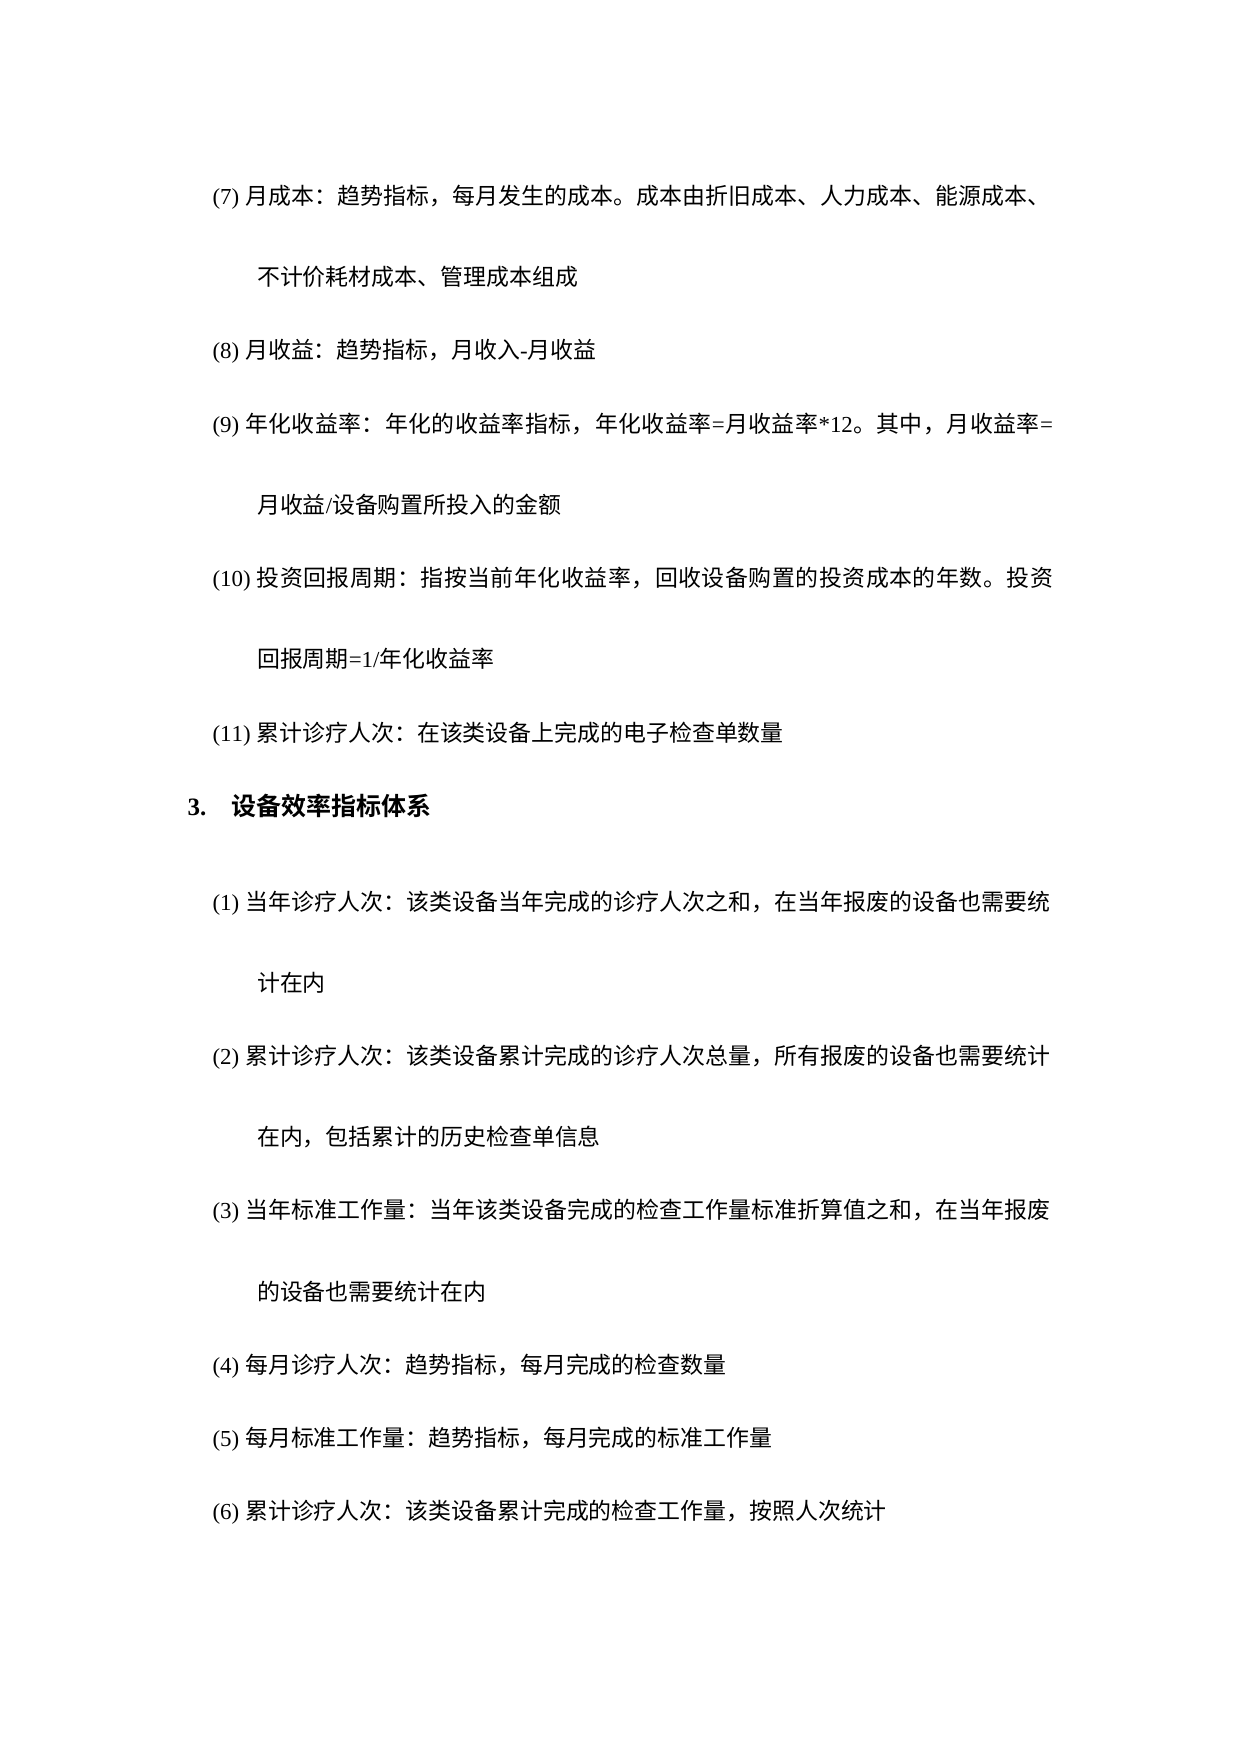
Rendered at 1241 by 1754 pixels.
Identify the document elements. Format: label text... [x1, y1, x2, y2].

subtitle 每月标准工作量：趋势指标，每月完成的标准工作量 [212, 1404, 1053, 1469]
subtitle 累计诊疗人次：在该类设备上完成的电子检查单数量 [212, 699, 1053, 764]
subtitle 累计诊疗人次：该类设备累计完成的检查工作量，按照人次统计 [212, 1477, 1053, 1542]
subtitle 当年标准工作量：当年该类设备完成的检查工作量标准折算值之和，在当年报废的设备也需要统计在内 [212, 1176, 1053, 1323]
subtitle 年化收益率：年化的收益率指标，年化收益率=月收益率*12。其中，月收益率=月收益/设备购置所投入的金额 [212, 390, 1053, 536]
subtitle 月收益：趋势指标，月收入-月收益 [212, 316, 1053, 381]
subtitle 累计诊疗人次：该类设备累计完成的诊疗人次总量，所有报废的设备也需要统计在内，包括累计的历史检查单信息 [212, 1022, 1053, 1168]
subtitle 投资回报周期：指按当前年化收益率，回收设备购置的投资成本的年数。投资回报周期=1/年化收益率 [212, 544, 1053, 690]
subtitle 月成本：趋势指标，每月发生的成本。成本由折旧成本、人力成本、能源成本、不计价耗材成本、管理成本组成 [212, 162, 1053, 308]
list 设备效率指标体系 [144, 772, 1053, 837]
subtitle 当年诊疗人次：该类设备当年完成的诊疗人次之和，在当年报废的设备也需要统计在内 [212, 867, 1053, 1014]
subtitle 每月诊疗人次：趋势指标，每月完成的检查数量 [212, 1331, 1053, 1396]
